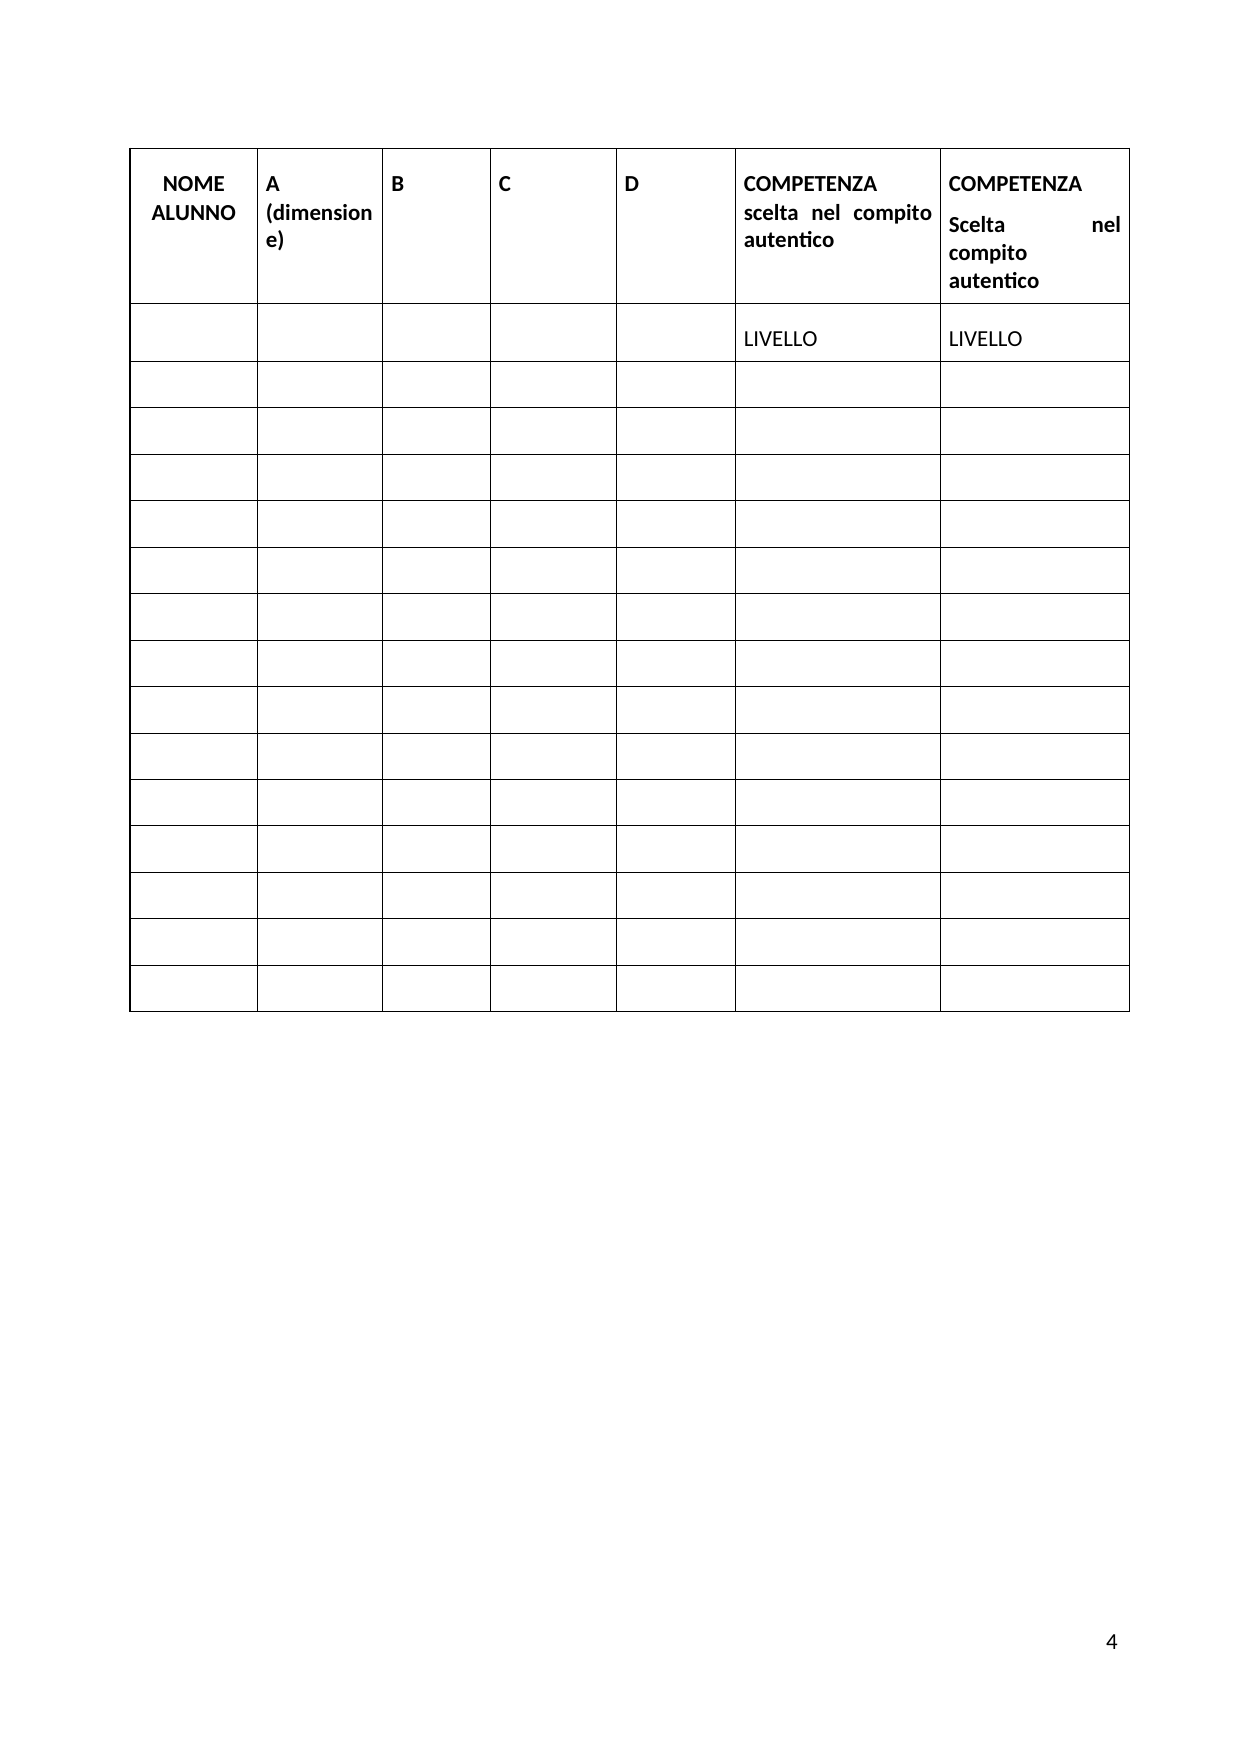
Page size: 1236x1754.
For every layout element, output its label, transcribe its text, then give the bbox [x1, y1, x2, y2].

table_cell [383, 780, 490, 825]
table_cell [491, 734, 616, 779]
table_cell [736, 919, 940, 965]
table_cell [383, 734, 490, 779]
table_header COMPETENZA Scelta nel compito autentico [941, 149, 1129, 302]
table_cell [258, 826, 382, 872]
table_cell [736, 455, 940, 500]
table_cell [131, 501, 257, 547]
table_cell [736, 966, 940, 1011]
table_cell [131, 455, 257, 500]
table_cell [736, 826, 940, 872]
table_cell [131, 687, 257, 732]
table_cell [941, 362, 1129, 407]
table_cell [258, 594, 382, 639]
table_cell [736, 548, 940, 593]
table_cell [131, 873, 257, 918]
table_cell [383, 826, 490, 872]
table_header B [383, 149, 490, 302]
table_cell [736, 641, 940, 686]
table_cell [617, 780, 735, 825]
table_cell [491, 408, 616, 454]
table_cell [617, 548, 735, 593]
table_cell [258, 501, 382, 547]
table_cell [383, 966, 490, 1011]
table_cell [491, 594, 616, 639]
table_cell [491, 873, 616, 918]
table_cell [941, 548, 1129, 593]
table_cell [383, 873, 490, 918]
table_cell [383, 594, 490, 639]
table_cell [383, 408, 490, 454]
table_cell [941, 873, 1129, 918]
table_cell [617, 734, 735, 779]
table_cell [736, 734, 940, 779]
table_cell [383, 548, 490, 593]
table_cell [258, 687, 382, 732]
table_cell [617, 408, 735, 454]
table_cell [131, 641, 257, 686]
table_header COMPETENZA scelta nel compito autentico [736, 149, 940, 302]
table_cell [941, 501, 1129, 547]
table_cell [941, 780, 1129, 825]
table_cell [941, 594, 1129, 639]
table_cell [131, 780, 257, 825]
table_cell [383, 687, 490, 732]
table_cell [617, 641, 735, 686]
table_cell [383, 362, 490, 407]
table_cell [941, 919, 1129, 965]
table_cell [491, 548, 616, 593]
table_cell [258, 408, 382, 454]
table_header NOME ALUNNO [131, 149, 257, 302]
table_cell [258, 455, 382, 500]
table_cell [258, 873, 382, 918]
table_cell [941, 687, 1129, 732]
table_cell [736, 362, 940, 407]
table_cell [491, 919, 616, 965]
table_header D [617, 149, 735, 302]
table_cell [617, 919, 735, 965]
table_cell [491, 304, 616, 361]
table_header A (dimensione) [258, 149, 382, 302]
table_cell [617, 304, 735, 361]
table_cell [131, 304, 257, 361]
table_cell [491, 780, 616, 825]
table_cell [736, 780, 940, 825]
table_cell [258, 780, 382, 825]
table_cell [258, 548, 382, 593]
table_cell [941, 826, 1129, 872]
table_cell [736, 408, 940, 454]
table_cell [617, 594, 735, 639]
table_cell [941, 734, 1129, 779]
table_cell [617, 873, 735, 918]
table_cell [258, 919, 382, 965]
table_cell [491, 826, 616, 872]
table_cell [617, 455, 735, 500]
table_cell [383, 455, 490, 500]
table_cell [383, 304, 490, 361]
table_cell [941, 455, 1129, 500]
table_cell [131, 362, 257, 407]
table_cell [736, 594, 940, 639]
table_cell [617, 362, 735, 407]
table_cell [258, 304, 382, 361]
table_cell [258, 734, 382, 779]
table_cell [258, 362, 382, 407]
table_cell [941, 966, 1129, 1011]
table_cell [736, 687, 940, 732]
table_cell [736, 501, 940, 547]
table_cell [131, 919, 257, 965]
table_cell [383, 919, 490, 965]
table_cell [131, 548, 257, 593]
table_cell [131, 594, 257, 639]
table_cell LIVELLO [736, 304, 940, 361]
table_cell [941, 641, 1129, 686]
table_cell [491, 641, 616, 686]
table_cell [617, 501, 735, 547]
table_cell LIVELLO [941, 304, 1129, 361]
table_cell [131, 826, 257, 872]
table_cell [258, 641, 382, 686]
table_cell [258, 966, 382, 1011]
table_cell [131, 734, 257, 779]
table_cell [941, 408, 1129, 454]
table_cell [131, 408, 257, 454]
table_cell [491, 501, 616, 547]
table_cell [383, 641, 490, 686]
table_cell [491, 687, 616, 732]
table_cell [491, 966, 616, 1011]
table_cell [383, 501, 490, 547]
table_cell [617, 687, 735, 732]
table_header C [491, 149, 616, 302]
table_cell [491, 362, 616, 407]
table_cell [617, 826, 735, 872]
table_cell [736, 873, 940, 918]
table_cell [131, 966, 257, 1011]
table_cell [491, 455, 616, 500]
table_cell [617, 966, 735, 1011]
